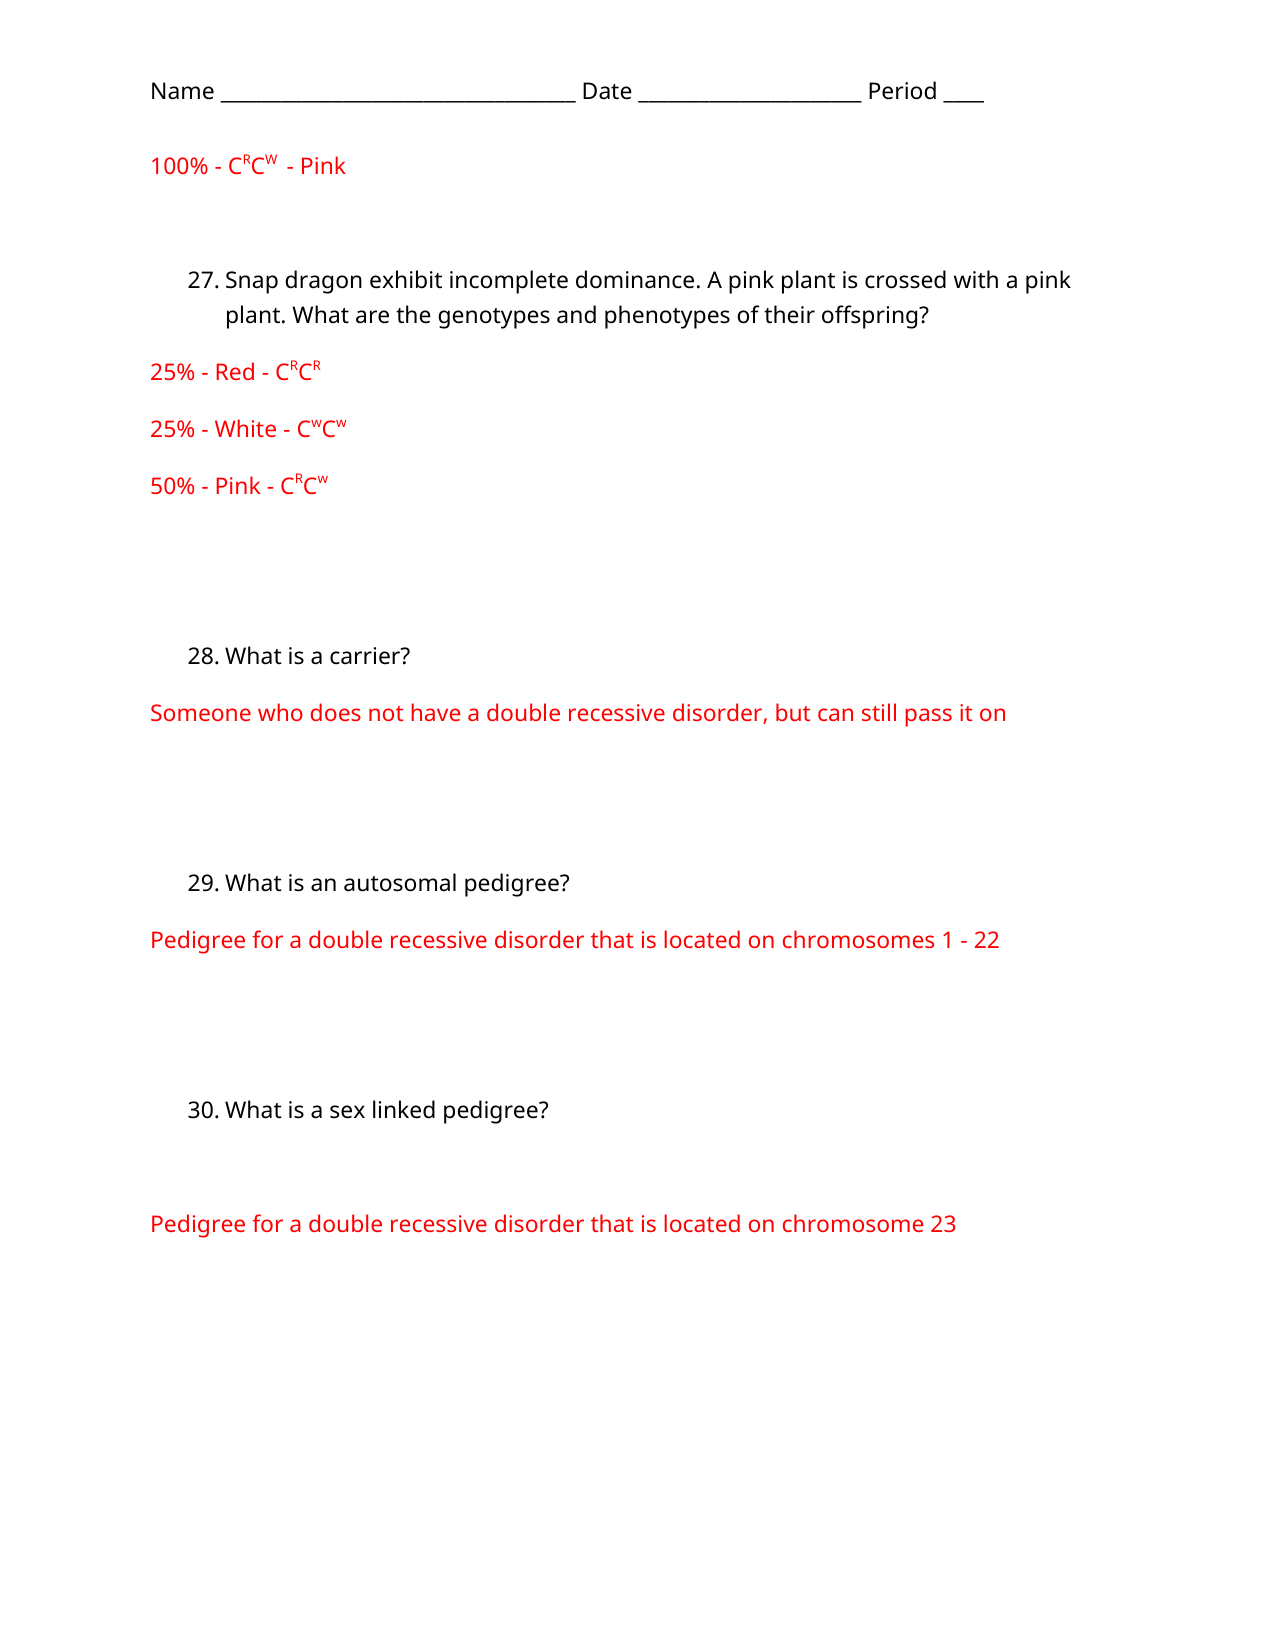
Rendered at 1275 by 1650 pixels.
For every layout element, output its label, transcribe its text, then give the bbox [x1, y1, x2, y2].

list What is an autosomal pedigree? [187, 867, 1125, 898]
text Someone who does not have a double recessive disorder, but can still pass it on [150, 697, 1125, 728]
text Pedigree for a double recessive disorder that is located on chromosome 23 [150, 1208, 1125, 1239]
text 100% - CRCW - Pink [150, 150, 1125, 181]
text Pedigree for a double recessive disorder that is located on chromosomes 1 - 22 [150, 924, 1125, 955]
text 50% - Pink - CRCw [150, 470, 1125, 501]
text 25% - Red - CRCR [150, 356, 1125, 387]
list Snap dragon exhibit incomplete dominance. A pink plant is crossed with a pink plant. What are the genotypes and phenotypes of their offspring? [187, 263, 1125, 331]
text 25% - White - CwCw [150, 413, 1125, 444]
list What is a sex linked pedigree? [187, 1094, 1125, 1126]
list What is a carrier? [187, 640, 1125, 671]
